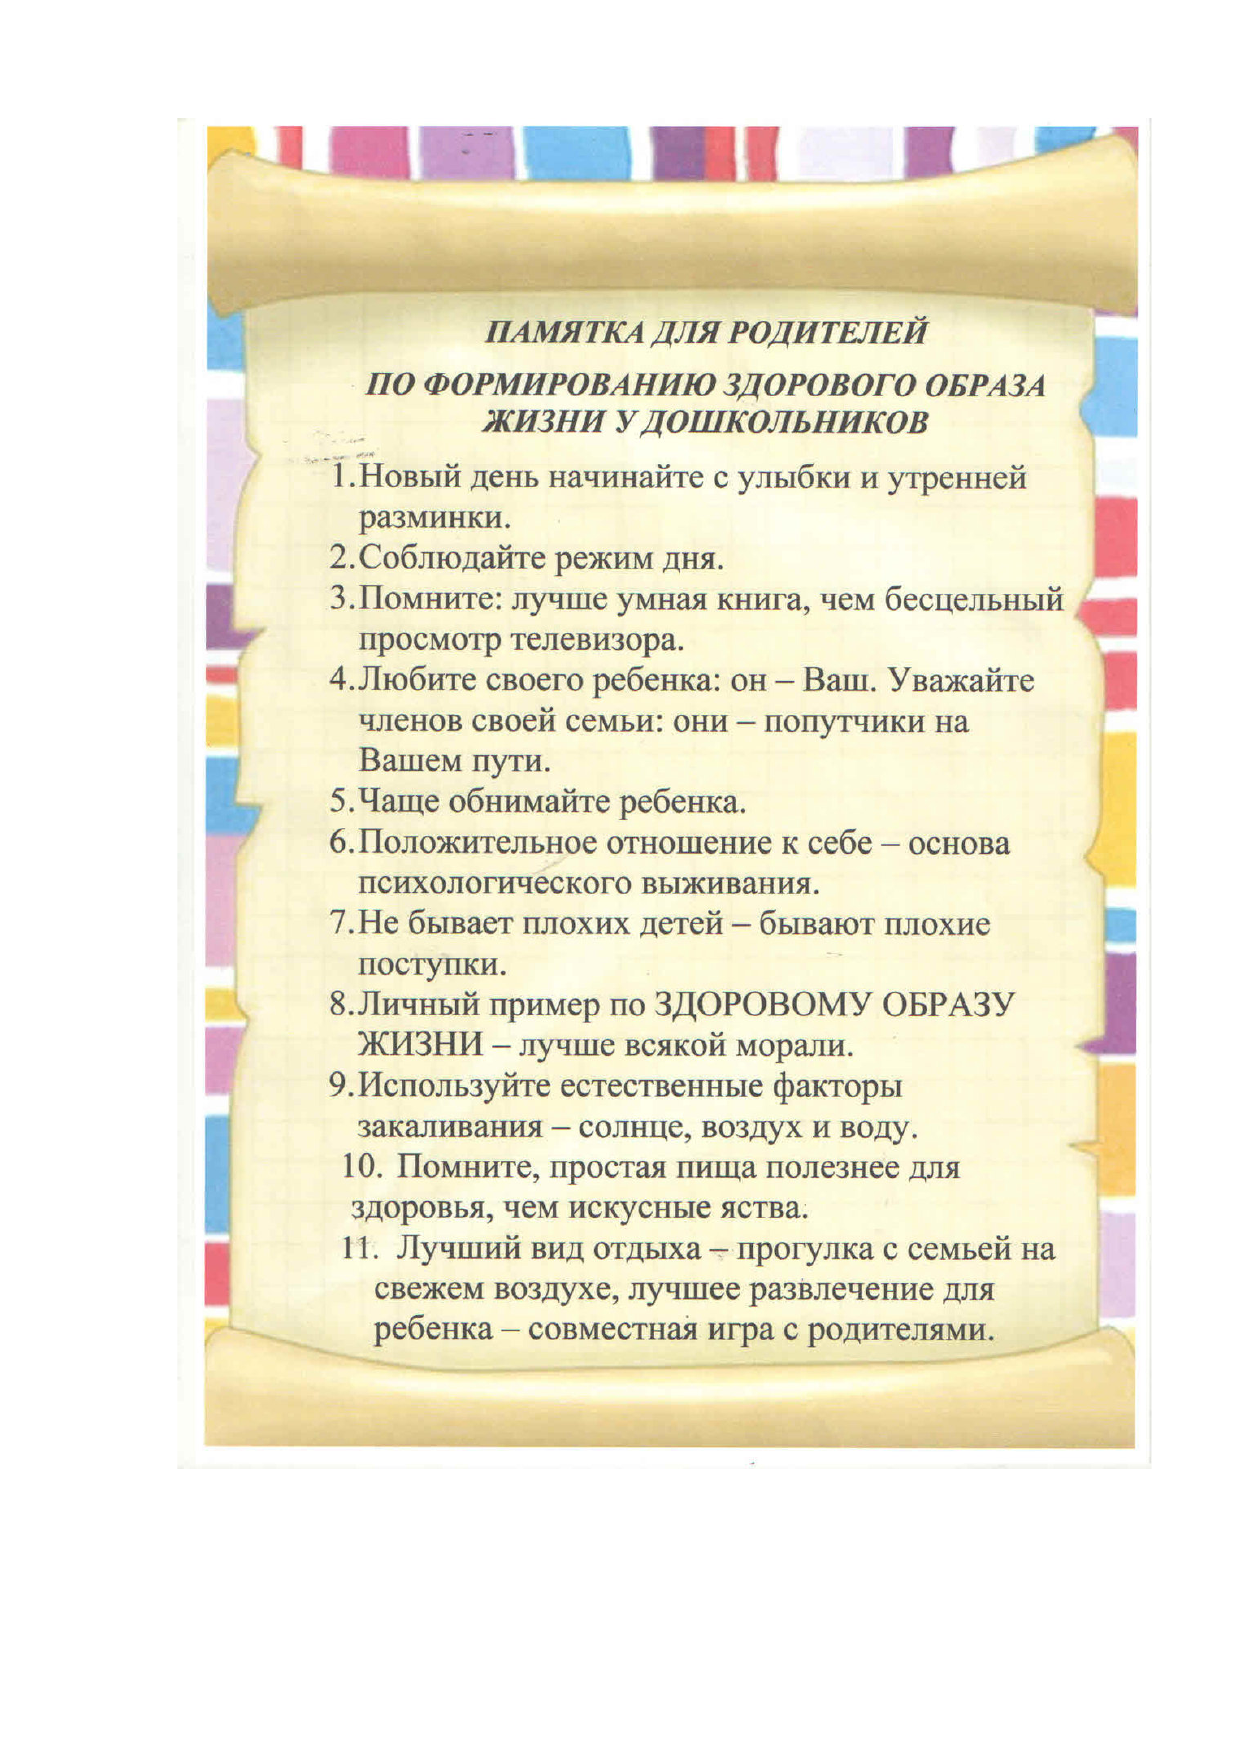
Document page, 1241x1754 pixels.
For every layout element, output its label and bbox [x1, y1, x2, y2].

picture [177, 118, 1152, 1469]
